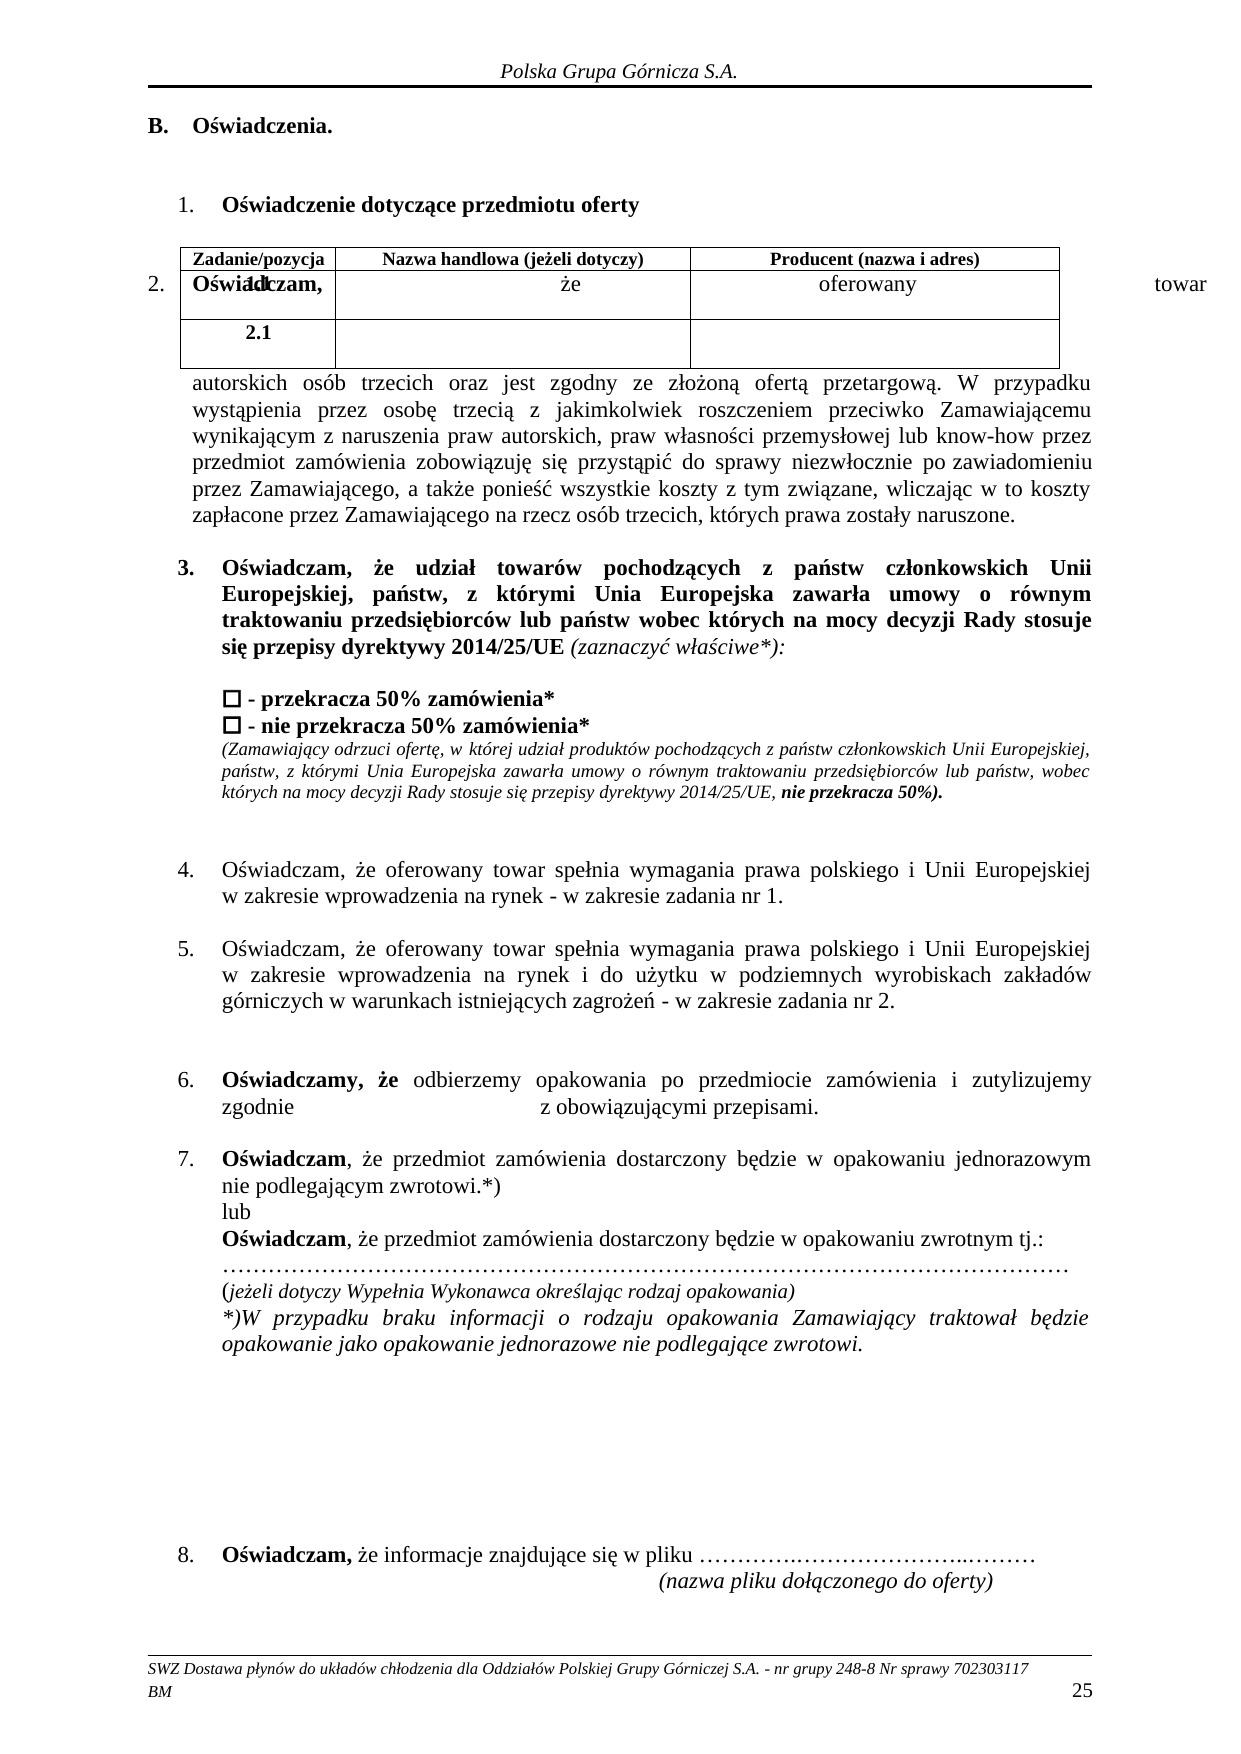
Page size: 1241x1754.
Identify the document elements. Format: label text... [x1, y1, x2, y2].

table_cell 1.1 [181, 271, 335, 319]
table_header Zadanie/pozycja [181, 248, 335, 270]
list Oświadczenie dotyczące przedmiotu oferty [177, 191, 1092, 218]
table_header Producent (nazwa i adres) [691, 248, 1059, 270]
list Oświadczenia. [148, 112, 1092, 139]
text ………………………………………………………………………………………………… [222, 1251, 1092, 1277]
text (jeżeli dotyczy Wypełnia Wykonawca określając rodzaj opakowania) [222, 1277, 1092, 1304]
table_cell [336, 271, 690, 319]
text - przekracza 50% zamówienia* [222, 686, 1092, 712]
text *)W przypadku braku informacji o rodzaju opakowania Zamawiający traktował będzie opakowanie jako opakowanie jednorazowe nie podlegające zwrotowi. [222, 1304, 1092, 1356]
list Oświadczam, że udział towarów pochodzących z państw członkowskich Unii Europejskiej, państw, z którymi Unia Europejska zawarła umowy o równym traktowaniu przedsiębiorców lub państw wobec których na mocy decyzji Rady stosuje się przepisy dyrektywy 2014/25/UE (zaznaczyć właściwe*): [177, 554, 1092, 659]
list Oświadczam, że oferowany towar spełnia wymagania prawa polskiego i Unii Europejskiej w zakresie wprowadzenia na rynek i do użytku w podziemnych wyrobiskach zakładów górniczych w warunkach istniejących zagrożeń - w zakresie zadania nr 2. [177, 935, 1092, 1014]
text (nazwa pliku dołączonego do oferty) [177, 1567, 1092, 1593]
list Oświadczam, że oferowany towar spełnia wymagania prawa polskiego i Unii Europejskiej w zakresie wprowadzenia na rynek - w zakresie zadania nr 1. [177, 856, 1092, 908]
list Oświadczamy, że odbierzemy opakowania po przedmiocie zamówienia i zutylizujemy zgodnie z obowiązującymi przepisami. [177, 1066, 1092, 1119]
text lub [222, 1198, 1092, 1224]
list Oświadczam, że przedmiot zamówienia dostarczony będzie w opakowaniu jednorazowym nie podlegającym zwrotowi.*) [177, 1146, 1092, 1198]
table_cell [336, 320, 690, 368]
text Oświadczam, że przedmiot zamówienia dostarczony będzie w opakowaniu zwrotnym tj.: [148, 1224, 1092, 1251]
table_cell [691, 320, 1059, 368]
text - nie przekracza 50% zamówienia* [222, 712, 1092, 738]
table_cell 2.1 [181, 320, 335, 368]
list Oświadczam, że informacje znajdujące się w pliku ………….…………………..……… [177, 1541, 1092, 1567]
table_header Nazwa handlowa (jeżeli dotyczy) [336, 248, 690, 270]
list Oświadczam, że oferowany towar jest fabrycznie nowy, wolny od wad prawnych i fizycznych i nie narusza praw majątkowych i niemajątkowych, znaków handlowych, patentów praw autorskich osób trzecich oraz jest zgodny ze złożoną ofertą przetargową. W przypadku wystąpienia przez osobę trzecią z jakimkolwiek roszczeniem przeciwko Zamawiającemu wynikającym z naruszenia praw autorskich, praw własności przemysłowej lub know-how przez przedmiot zamówienia zobowiązuję się przystąpić do sprawy niezwłocznie po zawiadomieniu przez Zamawiającego, a także ponieść wszystkie koszty z tym związane, wliczając w to koszty zapłacone przez Zamawiającego na rzecz osób trzecich, których prawa zostały naruszone. [148, 271, 1092, 527]
table_cell [691, 271, 1059, 319]
text (Zamawiający odrzuci ofertę, w której udział produktów pochodzących z państw członkowskich Unii Europejskiej, państw, z którymi Unia Europejska zawarła umowy o równym traktowaniu przedsiębiorców lub państw, wobec których na mocy decyzji Rady stosuje się przepisy dyrektywy 2014/25/UE, nie przekracza 50%). [222, 738, 1092, 803]
